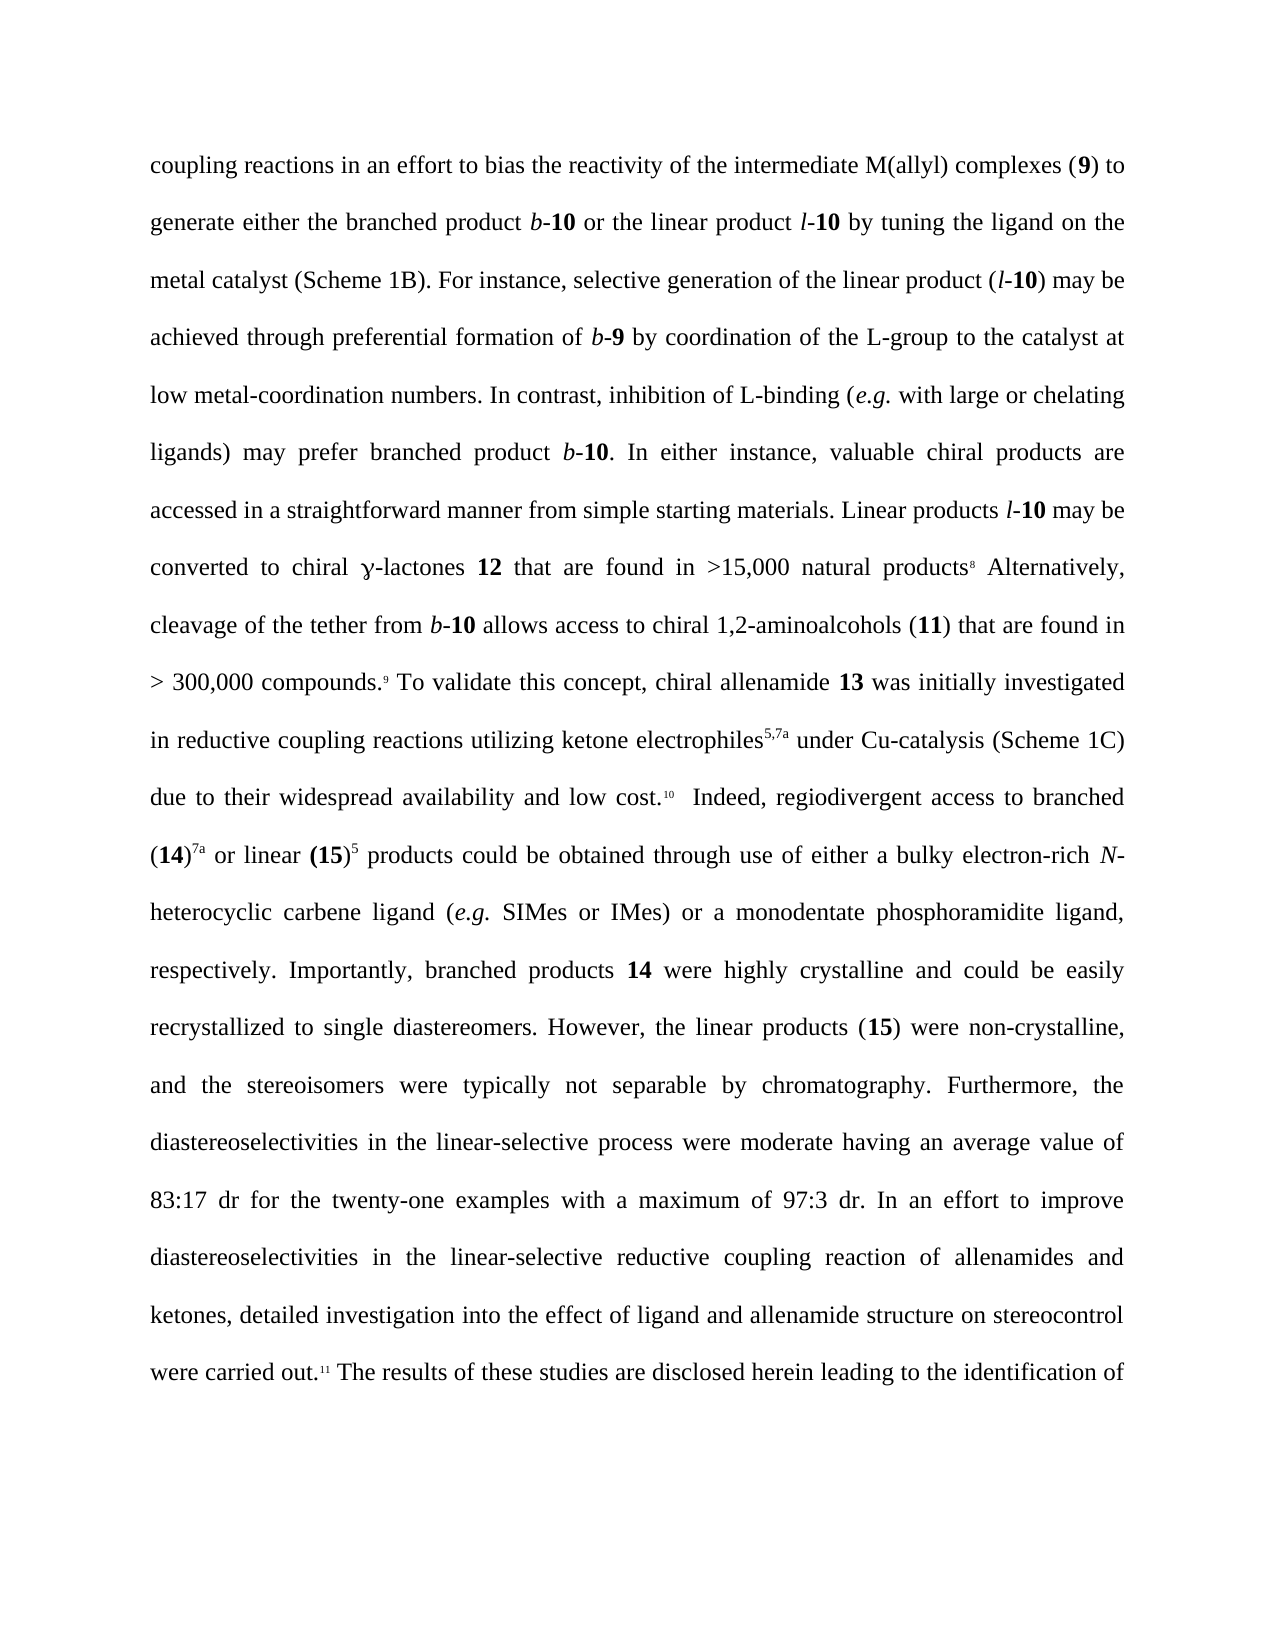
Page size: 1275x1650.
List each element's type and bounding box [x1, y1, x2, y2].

text [150, 150, 1125, 1386]
